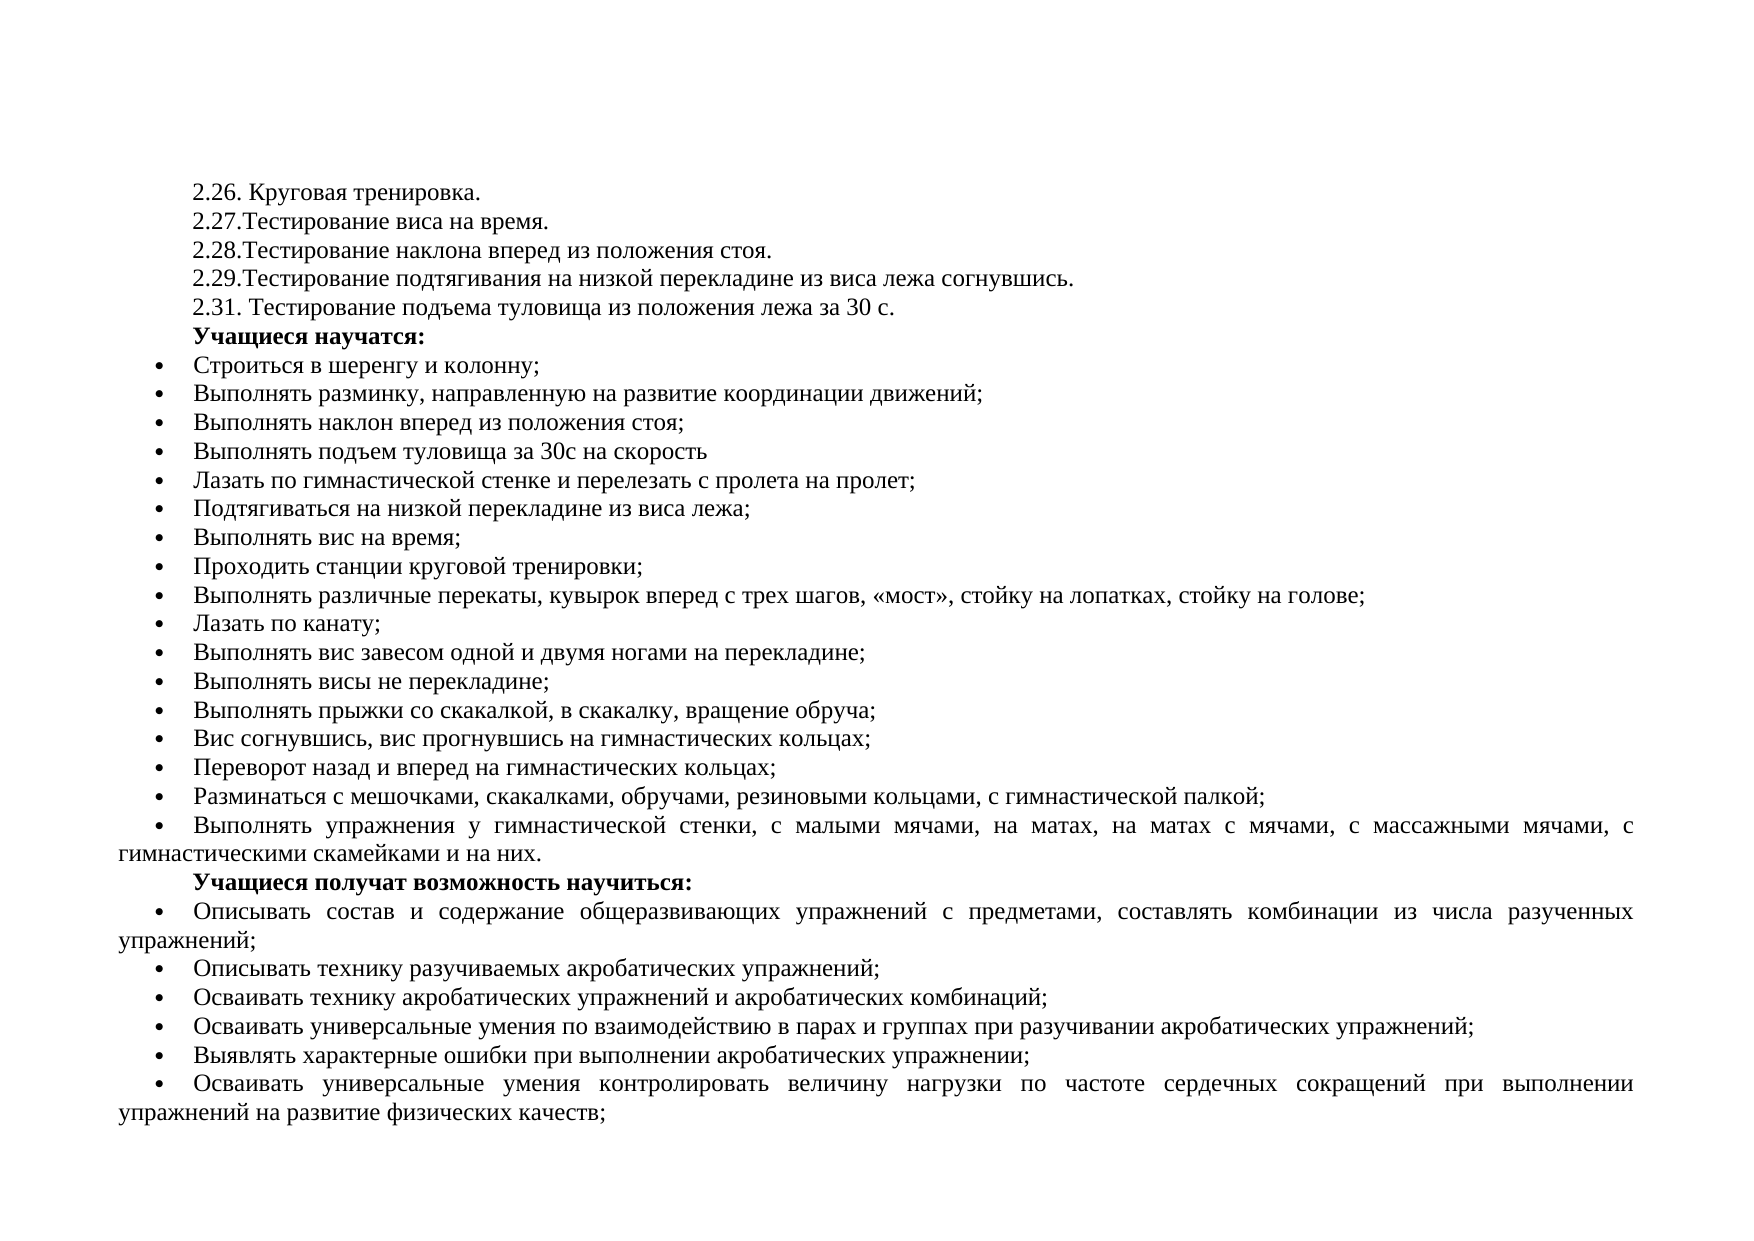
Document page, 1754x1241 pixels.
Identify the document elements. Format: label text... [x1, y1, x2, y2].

list Разминаться с мешочками, скакалками, обручами, резиновыми кольцами, с гимнастической палкой; [118, 781, 1636, 810]
list Выполнять различные перекаты, кувырок вперед с трех шагов, «мост», стойку на лопатках, стойку на голове; [118, 580, 1636, 608]
list Выполнять наклон вперед из положения стоя; [118, 407, 1636, 436]
list Проходить станции круговой тренировки; [118, 551, 1636, 580]
list Описывать состав и содержание общеразвивающих упражнений с предметами, составлять комбинации из числа разученных упражнений; [118, 896, 1636, 953]
list Строиться в шеренгу и колонну; [118, 350, 1636, 378]
list Подтягиваться на низкой перекладине из виса лежа; [118, 493, 1636, 522]
text 2.31. Тестирование подъема туловища из положения лежа за 30 с. [118, 292, 1636, 321]
text 2.27.Тестирование виса на время. [118, 206, 1636, 235]
list Выполнять вис на время; [118, 522, 1636, 551]
text 2.29.Тестирование подтягивания на низкой перекладине из виса лежа согнувшись. [118, 263, 1636, 292]
text 2.26. Круговая тренировка. [118, 177, 1636, 206]
list Выполнять прыжки со скакалкой, в скакалку, вращение обруча; [118, 695, 1636, 723]
list Выполнять упражнения у гимнастической стенки, с малыми мячами, на матах, на матах с мячами, с массажными мячами, с гимнастическими скамейками и на них. [118, 810, 1636, 867]
list Лазать по канату; [118, 608, 1636, 637]
list Выявлять характерные ошибки при выполнении акробатических упражнении; [118, 1040, 1636, 1068]
text 2.28.Тестирование наклона вперед из положения стоя. [118, 235, 1636, 263]
list Переворот назад и вперед на гимнастических кольцах; [118, 752, 1636, 781]
text Учащиеся получат возможность научиться: [118, 867, 1636, 896]
list Осваивать технику акробатических упражнений и акробатических комбинаций; [118, 982, 1636, 1011]
list Выполнять вис завесом одной и двумя ногами на перекладине; [118, 637, 1636, 666]
list Лазать по гимнастической стенке и перелезать с пролета на пролет; [118, 465, 1636, 493]
text Учащиеся научатся: [118, 321, 1636, 350]
list Осваивать универсальные умения по взаимодействию в парах и группах при разучивании акробатических упражнений; [118, 1011, 1636, 1040]
list Выполнять подъем туловища за 30с на скорость [118, 436, 1636, 465]
list Вис согнувшись, вис прогнувшись на гимнастических кольцах; [118, 723, 1636, 752]
list Выполнять висы не перекладине; [118, 666, 1636, 695]
list Выполнять разминку, направленную на развитие координации движений; [118, 378, 1636, 407]
list Описывать технику разучиваемых акробатических упражнений; [118, 953, 1636, 982]
list Осваивать универсальные умения контролировать величину нагрузки по частоте сердечных сокращений при выполнении упражнений на развитие физических качеств; [118, 1068, 1636, 1126]
